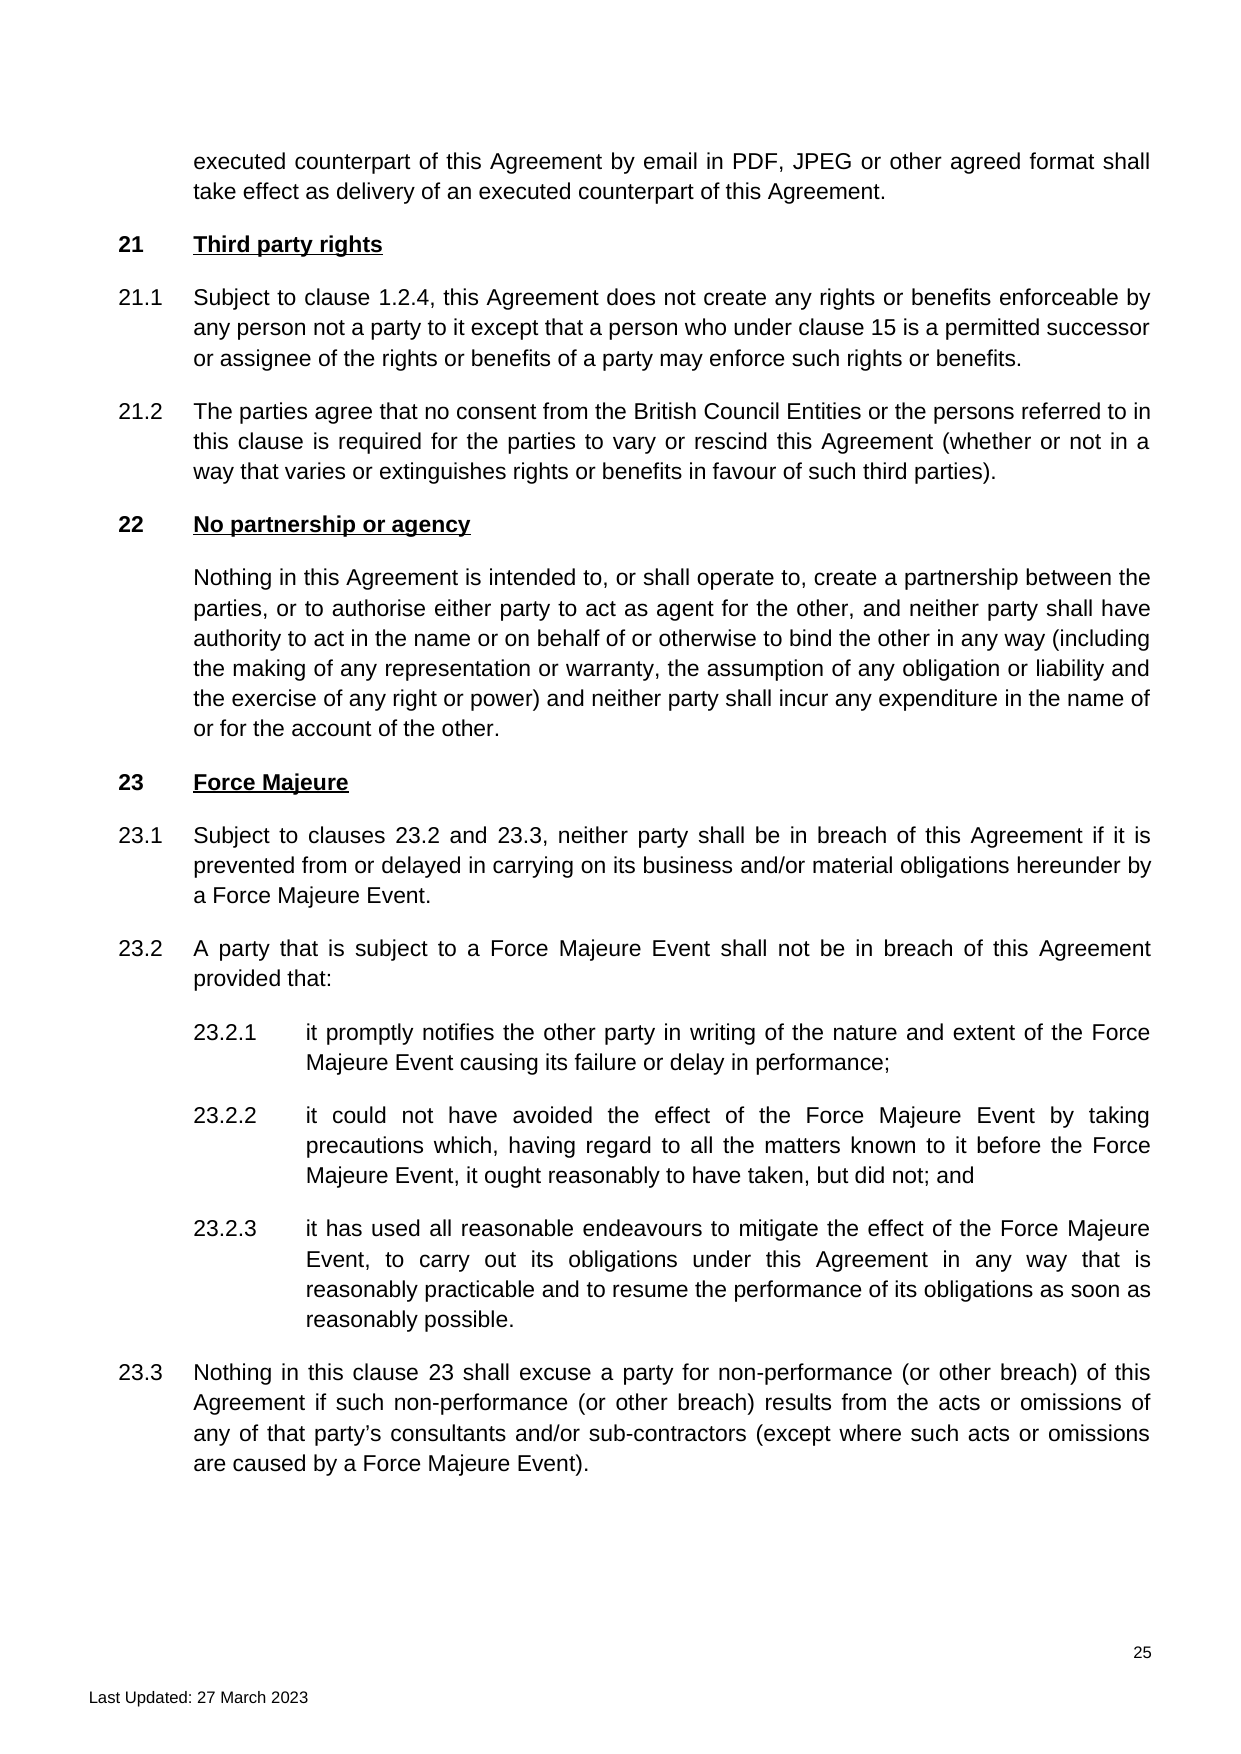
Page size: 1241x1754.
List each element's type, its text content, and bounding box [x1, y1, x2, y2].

subtitle Subject to clause 1.2.4, this Agreement does not create any rights or benefits enforceable by any person not a party to it except that a person who under clause 15 is a permitted successor or assignee of the rights or benefits of a party may enforce such rights or benefits. [118, 284, 1152, 371]
subtitle The parties agree that no consent from the British Council Entities or the persons referred to in this clause is required for the parties to vary or rescind this Agreement (whether or not in a way that varies or extinguishes rights or benefits in favour of such third parties). [118, 398, 1152, 484]
subtitle it has used all reasonable endeavours to mitigate the effect of the Force Majeure Event, to carry out its obligations under this Agreement in any way that is reasonably practicable and to resume the performance of its obligations as soon as reasonably possible. [193, 1215, 1152, 1332]
subtitle No partnership or agency [118, 511, 1152, 538]
subtitle Nothing in this clause 23 shall excuse a party for non-performance (or other breach) of this Agreement if such non-performance (or other breach) results from the acts or omissions of any of that party’s consultants and/or sub-contractors (except where such acts or omissions are caused by a Force Majeure Event). [118, 1359, 1152, 1476]
subtitle it promptly notifies the other party in writing of the nature and extent of the Force Majeure Event causing its failure or delay in performance; [193, 1018, 1152, 1075]
subtitle A party that is subject to a Force Majeure Event shall not be in breach of this Agreement provided that: [118, 935, 1152, 992]
subtitle it could not have avoided the effect of the Force Majeure Event by taking precautions which, having regard to all the matters known to it before the Force Majeure Event, it ought reasonably to have taken, but did not; and [193, 1102, 1152, 1189]
subtitle Subject to clauses 23.2 and 23.3, neither party shall be in breach of this Agreement if it is prevented from or delayed in carrying on its business and/or material obligations hereunder by a Force Majeure Event. [118, 822, 1152, 908]
text Nothing in this Agreement is intended to, or shall operate to, create a partnership between the parties, or to authorise either party to act as agent for the other, and neither party shall have authority to act in the name or on behalf of or otherwise to bind the other in any way (including the making of any representation or warranty, the assumption of any obligation or liability and the exercise of any right or power) and neither party shall incur any expenditure in the name of or for the account of the other. [193, 564, 1152, 742]
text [193, 148, 1152, 204]
subtitle Force Majeure [118, 768, 1152, 795]
subtitle Third party rights [118, 231, 1152, 257]
